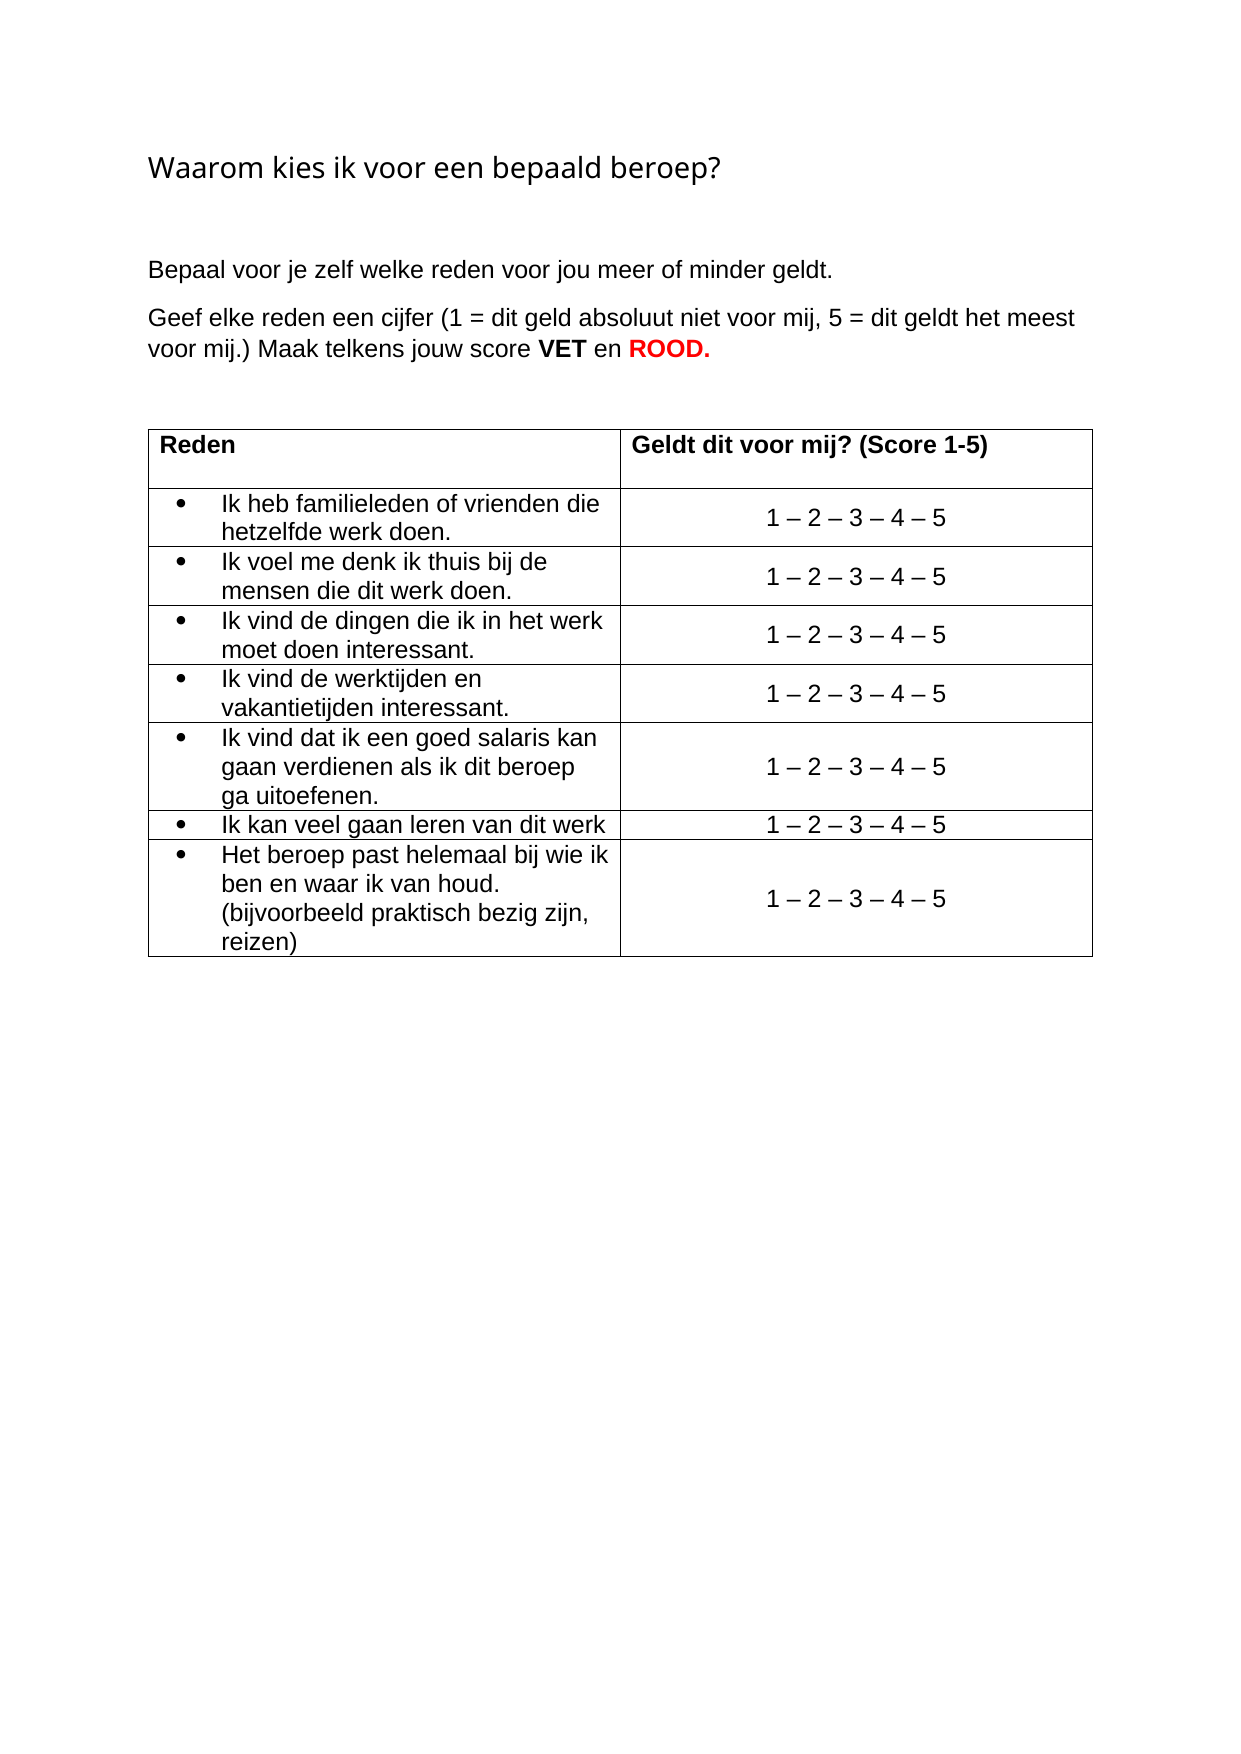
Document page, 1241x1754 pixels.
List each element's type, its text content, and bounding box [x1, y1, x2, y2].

table_cell 1 – 2 – 3 – 4 – 5 [621, 811, 1092, 839]
table_cell Ik kan veel gaan leren van dit werk [149, 811, 620, 839]
table_cell Ik vind de dingen die ik in het werk moet doen interessant. [149, 606, 620, 663]
table_cell 1 – 2 – 3 – 4 – 5 [621, 723, 1092, 809]
table_cell Het beroep past helemaal bij wie ik ben en waar ik van houd. (bijvoorbeeld praktisch bezig zijn, reizen) [149, 840, 620, 956]
table_cell 1 – 2 – 3 – 4 – 5 [621, 840, 1092, 956]
table_cell 1 – 2 – 3 – 4 – 5 [621, 547, 1092, 605]
text Bepaal voor je zelf welke reden voor jou meer of minder geldt. [148, 255, 1093, 283]
table_cell Ik heb familieleden of vrienden die hetzelfde werk doen. [149, 489, 620, 546]
table_cell 1 – 2 – 3 – 4 – 5 [621, 606, 1092, 663]
table_cell Ik vind dat ik een goed salaris kan gaan verdienen als ik dit beroep ga uitoefenen. [149, 723, 620, 809]
table_cell Ik vind de werktijden en vakantietijden interessant. [149, 665, 620, 722]
table_cell 1 – 2 – 3 – 4 – 5 [621, 489, 1092, 546]
text Geef elke reden een cijfer (1 = dit geld absoluut niet voor mij, 5 = dit geldt het meest voor mij.) Maak telkens jouw score VET en ROOD. [148, 302, 1093, 362]
table_header Reden [149, 430, 620, 487]
text Waarom kies ik voor een bepaald beroep? [148, 148, 1093, 187]
table_cell Ik voel me denk ik thuis bij de mensen die dit werk doen. [149, 547, 620, 605]
table_cell 1 – 2 – 3 – 4 – 5 [621, 665, 1092, 722]
table_header Geldt dit voor mij? (Score 1-5) [621, 430, 1092, 487]
